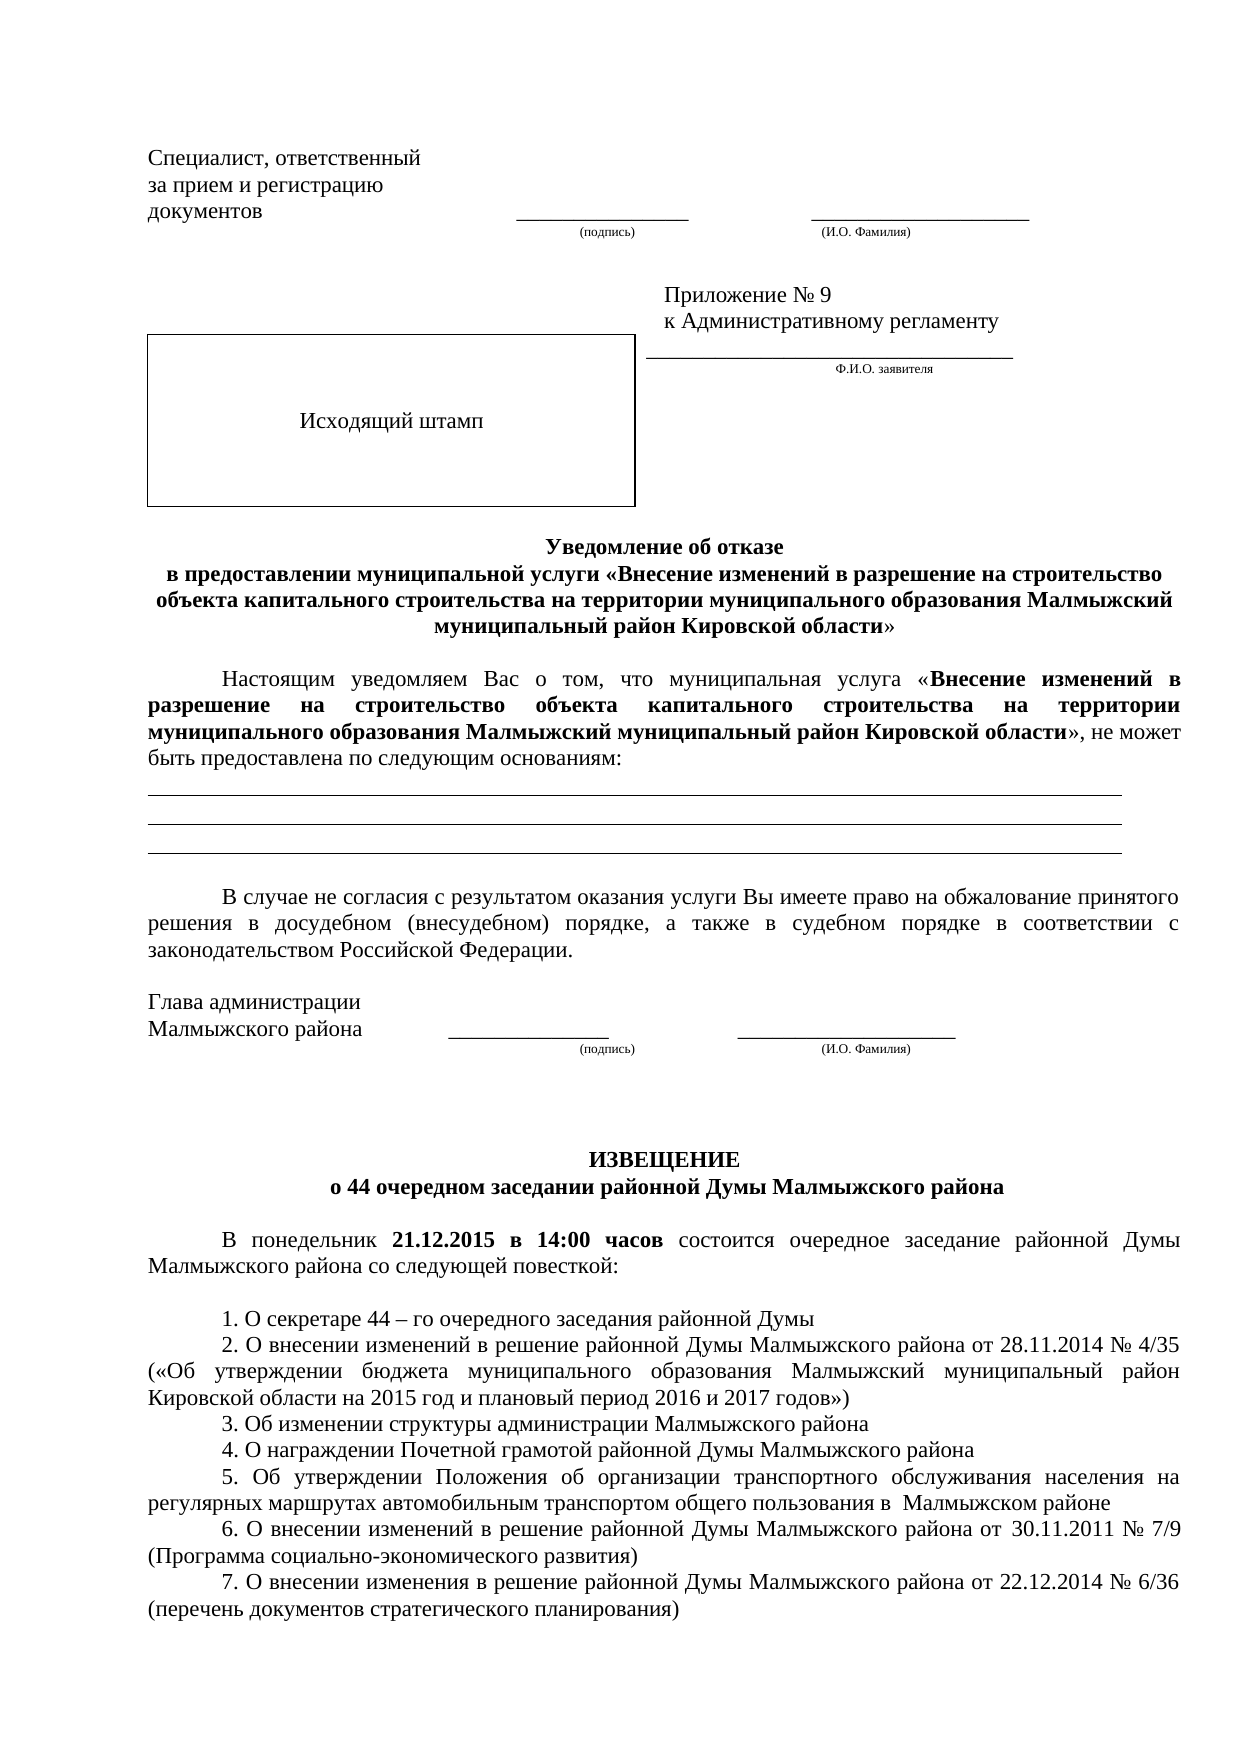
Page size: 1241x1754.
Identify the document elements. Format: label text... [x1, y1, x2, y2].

text (подпись) (И.О. Фамилия) [148, 223, 1181, 250]
subtitle к Административному регламенту [664, 307, 1182, 334]
text 1. О секретаре 44 – го очередного заседания районной Думы [148, 1305, 1181, 1331]
subtitle Приложение № 9 [664, 281, 1182, 307]
text В понедельник 21.12.2015 в 14:00 часов состоится очередное заседание районной Думы Малмыжского района со следующей повесткой: [148, 1226, 1181, 1278]
text о 44 очередном заседании районной Думы Малмыжского района [148, 1173, 1181, 1199]
text (подпись) (И.О. Фамилия) [148, 1041, 1181, 1067]
text 7. О внесении изменения в решение районной Думы Малмыжского района от 22.12.2014 № 6/36 (перечень документов стратегического планирования) [148, 1568, 1181, 1621]
text Настоящим уведомляем Вас о том, что муниципальная услуга «Внесение изменений в разрешение на строительство объекта капитального строительства на территории муниципального образования Малмыжский муниципальный район Кировской области», не может быть предоставлена по следующим основаниям: [148, 665, 1181, 770]
text в предоставлении муниципальной услуги «Внесение изменений в разрешение на строительство объекта капитального строительства на территории муниципального образования Малмыжский муниципальный район Кировской области» [148, 559, 1181, 639]
text В случае не согласия с результатом оказания услуги Вы имеете право на обжалование принятого решения в досудебном (внесудебном) порядке, а также в судебном порядке в соответствии с законодательством Российской Федерации. [148, 883, 1181, 962]
text 5. Об утверждении Положения об организации транспортного обслуживания населения на регулярных маршрутах автомобильным транспортом общего пользования в Малмыжском районе [148, 1463, 1181, 1516]
text документов _______________ ___________________ [148, 197, 1181, 223]
text 6. О внесении изменений в решение районной Думы Малмыжского района от 30.11.2011 № 7/9 (Программа социально-экономического развития) [148, 1516, 1181, 1568]
text 4. О награждении Почетной грамотой районной Думы Малмыжского района [148, 1436, 1181, 1463]
text Специалист, ответственный [148, 144, 1181, 171]
text Глава администрации [148, 988, 1181, 1015]
text за прием и регистрацию [148, 171, 1181, 197]
text Малмыжского района ______________ ___________________ [148, 1015, 1181, 1041]
text 2. О внесении изменений в решение районной Думы Малмыжского района от 28.11.2014 № 4/35 («Об утверждении бюджета муниципального образования Малмыжский муниципальный район Кировской области на 2015 год и плановый период 2016 и 2017 годов») [148, 1331, 1181, 1410]
text Уведомление об отказе [148, 533, 1181, 559]
table_header Исходящий штамп [148, 335, 634, 506]
text 3. Об изменении структуры администрации Малмыжского района [148, 1410, 1181, 1436]
text ИЗВЕЩЕНИЕ [148, 1147, 1181, 1173]
table_header ________________________________ Ф.И.О. заявителя [636, 334, 1133, 506]
